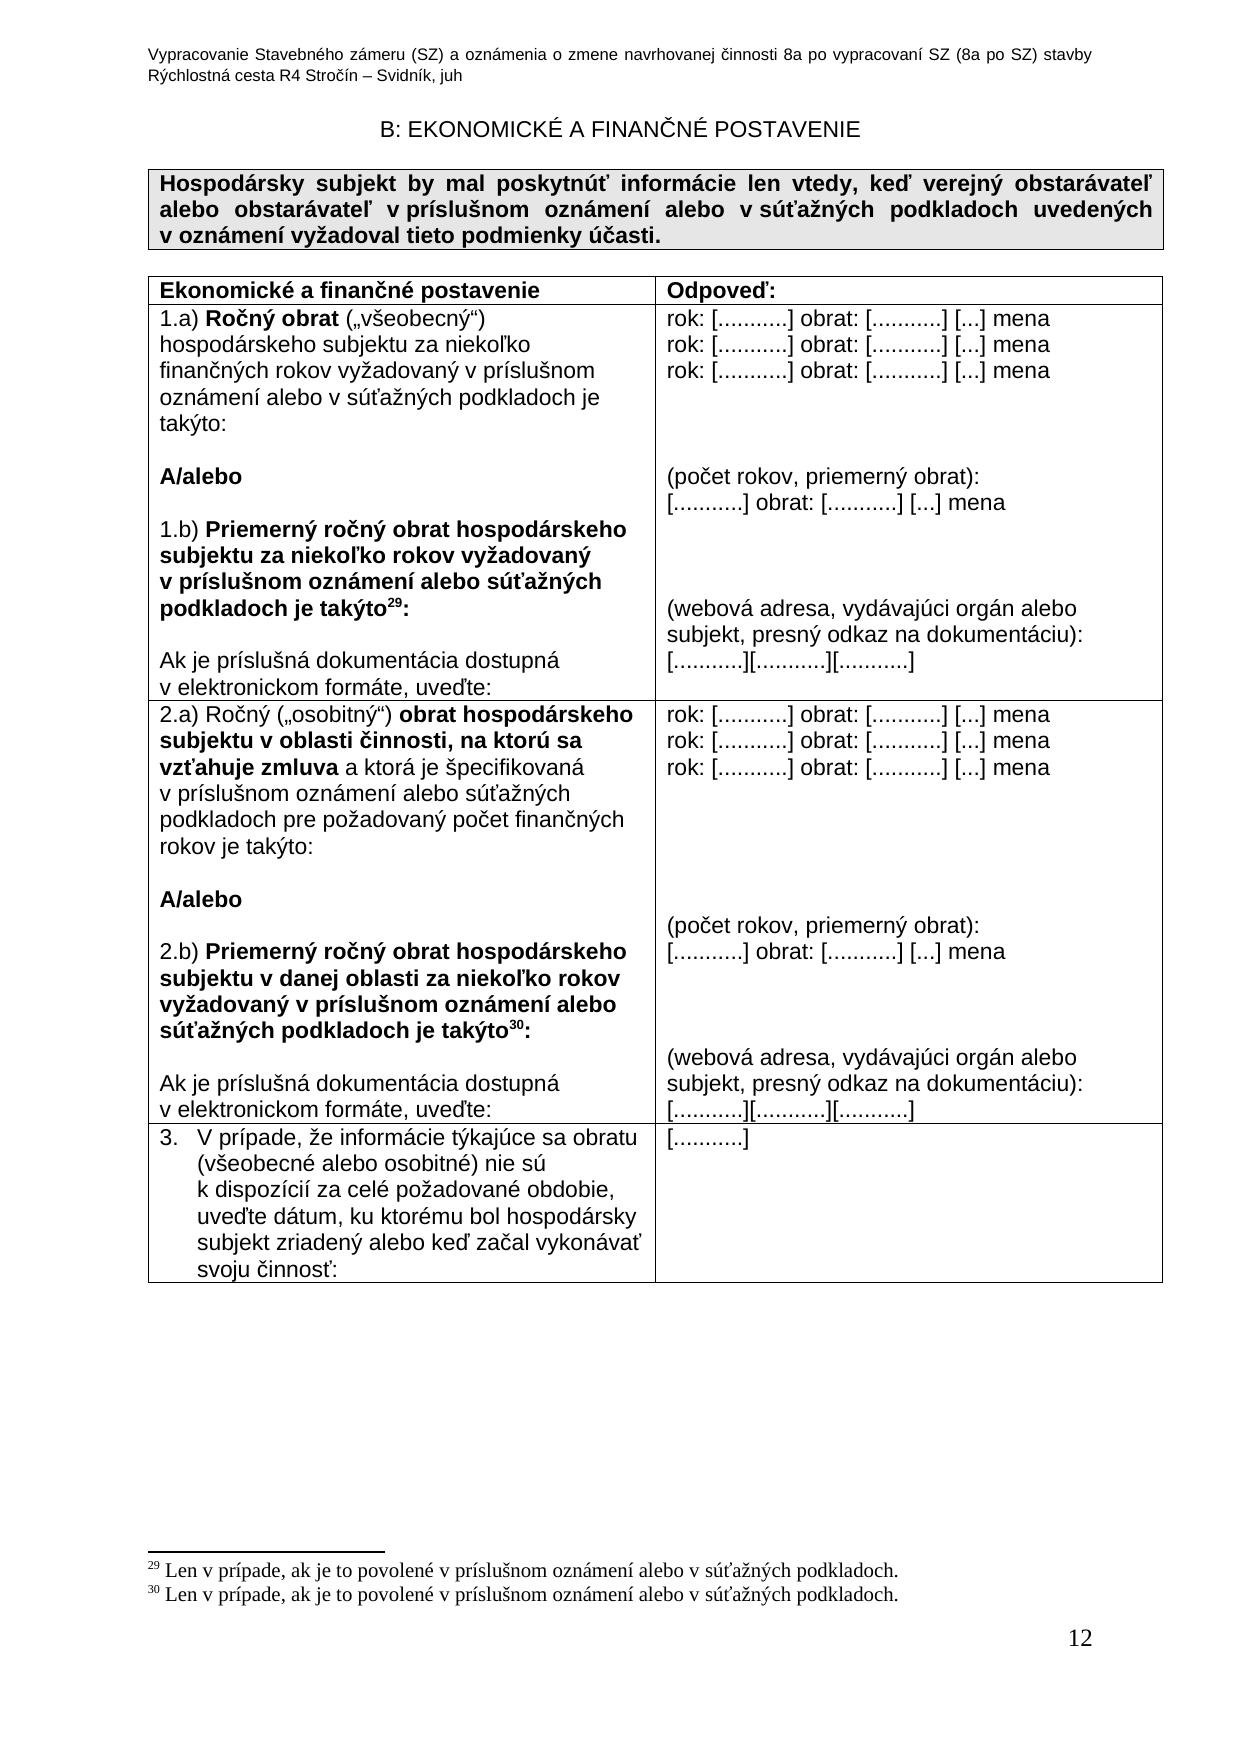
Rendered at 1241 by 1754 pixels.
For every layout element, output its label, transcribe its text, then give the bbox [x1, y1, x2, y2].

table_cell rok: [...........] obrat: [...........] [...] mena rok: [...........] obrat: [...........] [...] mena rok: [...........] obrat: [...........] [...] mena (počet rokov, priemerný obrat): [...........] obrat: [...........] [...] mena (webová adresa, vydávajúci orgán alebo subjekt, presný odkaz na dokumentáciu): [...........][...........][...........] [656, 305, 1162, 700]
table_header Hospodársky subjekt by mal poskytnúť informácie len vtedy, keď verejný obstarávateľ alebo obstarávateľ v príslušnom oznámení alebo v súťažných podkladoch uvedených v oznámení vyžadoval tieto podmienky účasti. [149, 170, 1163, 249]
table_header Odpoveď: [656, 277, 1162, 304]
table_cell V prípade, že informácie týkajúce sa obratu (všeobecné alebo osobitné) nie sú k dispozícií za celé požadované obdobie, uveďte dátum, ku ktorému bol hospodársky subjekt zriadený alebo keď začal vykonávať svoju činnosť: [149, 1124, 655, 1282]
table_cell [...........] [656, 1124, 1162, 1282]
table_header Ekonomické a finančné postavenie [149, 277, 655, 304]
table_cell rok: [...........] obrat: [...........] [...] mena rok: [...........] obrat: [...........] [...] mena rok: [...........] obrat: [...........] [...] mena (počet rokov, priemerný obrat): [...........] obrat: [...........] [...] mena (webová adresa, vydávajúci orgán alebo subjekt, presný odkaz na dokumentáciu): [...........][...........][...........] [656, 701, 1162, 1123]
table_cell 1.a) Ročný obrat („všeobecný“) hospodárskeho subjektu za niekoľko finančných rokov vyžadovaný v príslušnom oznámení alebo v súťažných podkladoch je takýto: A/alebo 1.b) Priemerný ročný obrat hospodárskeho subjektu za niekoľko rokov vyžadovaný v príslušnom oznámení alebo súťažných podkladoch je takýto: Ak je príslušná dokumentácia dostupná v elektronickom formáte, uveďte: [149, 305, 655, 700]
text B: EKONOMICKÉ A FINANČNÉ POSTAVENIE [148, 116, 1093, 142]
table_cell 2.a) Ročný („osobitný“) obrat hospodárskeho subjektu v oblasti činnosti, na ktorú sa vzťahuje zmluva a ktorá je špecifikovaná v príslušnom oznámení alebo súťažných podkladoch pre požadovaný počet finančných rokov je takýto: A/alebo 2.b) Priemerný ročný obrat hospodárskeho subjektu v danej oblasti za niekoľko rokov vyžadovaný v príslušnom oznámení alebo súťažných podkladoch je takýto: Ak je príslušná dokumentácia dostupná v elektronickom formáte, uveďte: [149, 701, 655, 1123]
